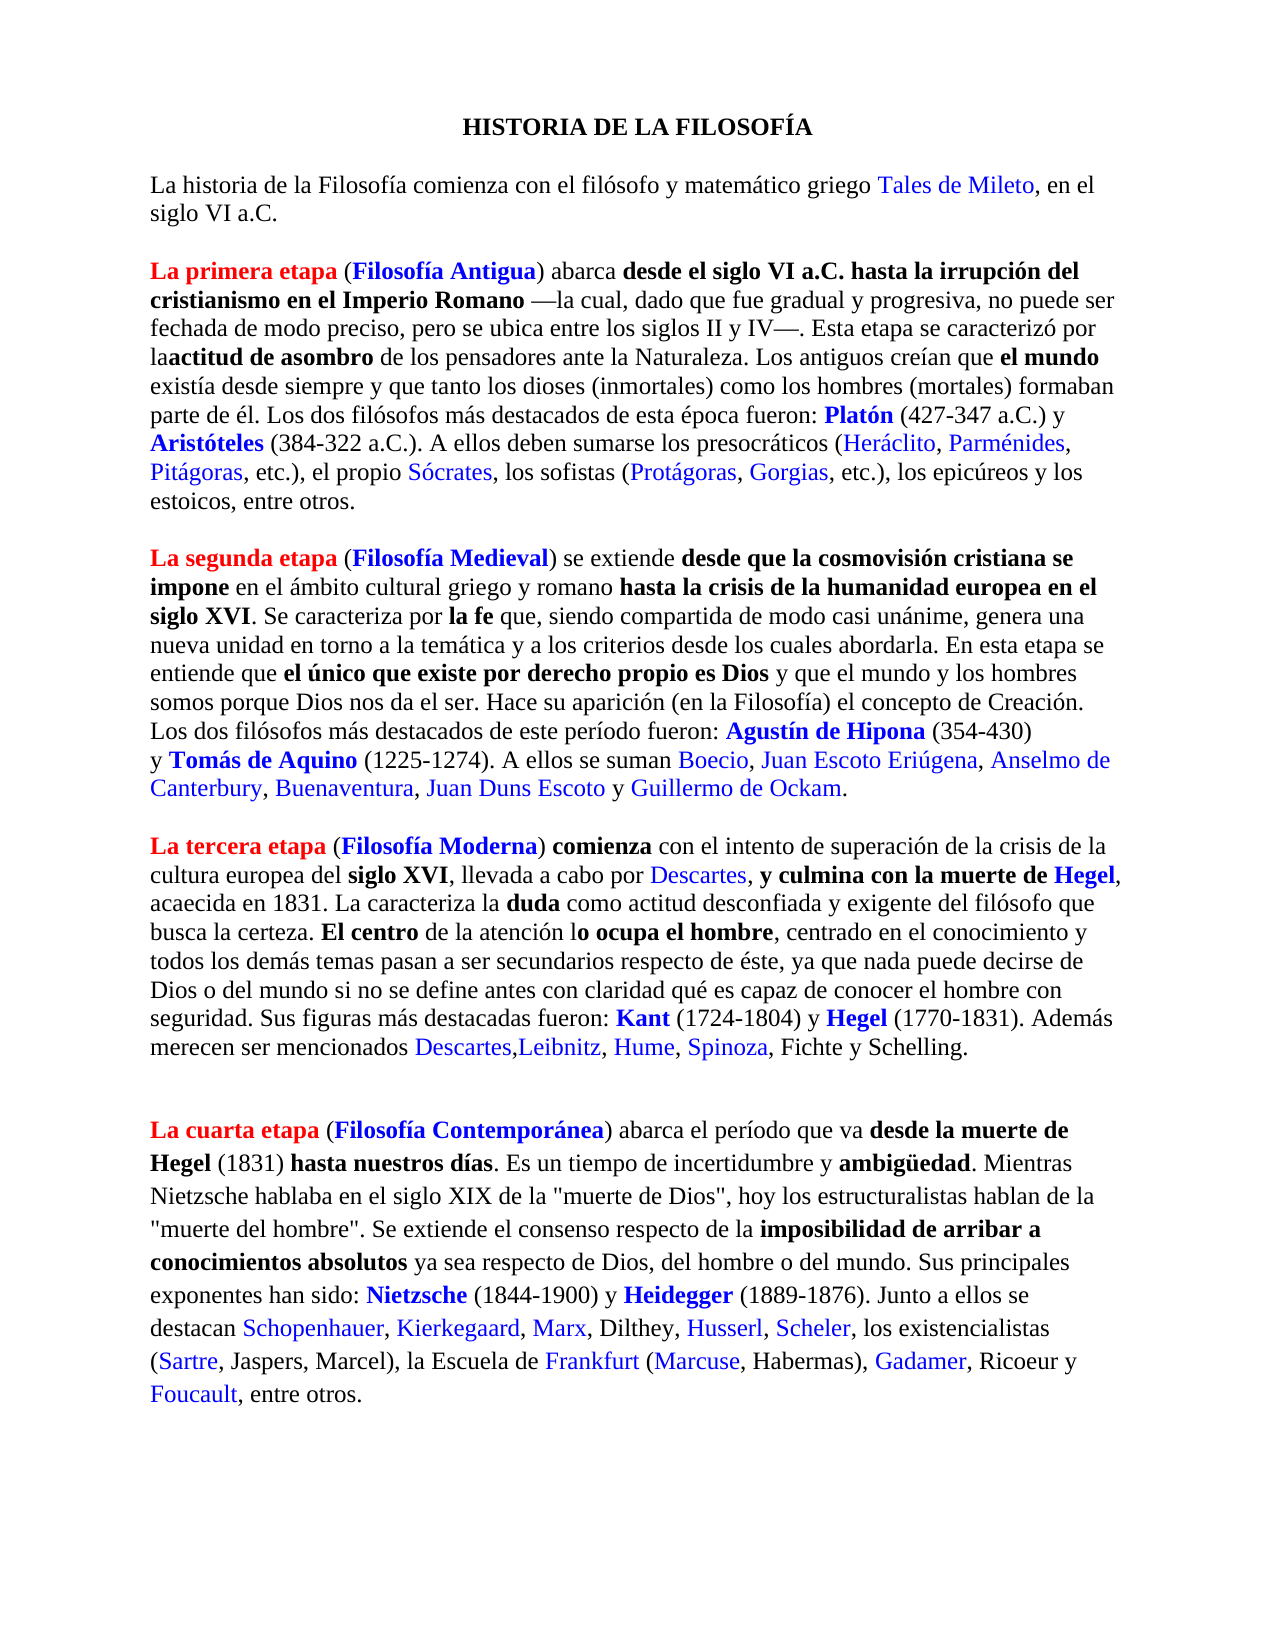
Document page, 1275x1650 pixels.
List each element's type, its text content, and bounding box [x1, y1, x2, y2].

text HISTORIA DE LA FILOSOFÍA [150, 112, 1125, 141]
text La tercera etapa (Filosofía Moderna) comienza con el intento de superación de la crisis de la cultura europea del siglo XVI, llevada a cabo por Descartes, y culmina con la muerte de Hegel, acaecida en 1831. La caracteriza la duda como actitud desconfiada y exigente del filósofo que busca la certeza. El centro de la atención lo ocupa el hombre, centrado en el conocimiento y todos los demás temas pasan a ser secundarios respecto de éste, ya que nada puede decirse de Dios o del mundo si no se define antes con claridad qué es capaz de conocer el hombre con seguridad. Sus figuras más destacadas fueron: Kant (1724-1804) y Hegel (1770-1831). Además merecen ser mencionados Descartes,Leibnitz, Hume, Spinoza, Fichte y Schelling. [150, 831, 1125, 1061]
text La cuarta etapa (Filosofía Contemporánea) abarca el período que va desde la muerte de Hegel (1831) hasta nuestros días. Es un tiempo de incertidumbre y ambigüedad. Mientras Nietzsche hablaba en el siglo XIX de la "muerte de Dios", hoy los estructuralistas hablan de la "muerte del hombre". Se extiende el consenso respecto de la imposibilidad de arribar a conocimientos absolutos ya sea respecto de Dios, del hombre o del mundo. Sus principales exponentes han sido: Nietzsche (1844-1900) y Heidegger (1889-1876). Junto a ellos se destacan Schopenhauer, Kierkegaard, Marx, Dilthey, Husserl, Scheler, los existencialistas (Sartre, Jaspers, Marcel), la Escuela de Frankfurt (Marcuse, Habermas), Gadamer, Ricoeur y Foucault, entre otros. [150, 1115, 1125, 1408]
text La segunda etapa (Filosofía Medieval) se extiende desde que la cosmovisión cristiana se impone en el ámbito cultural griego y romano hasta la crisis de la humanidad europea en el siglo XVI. Se caracteriza por la fe que, siendo compartida de modo casi unánime, genera una nueva unidad en torno a la temática y a los criterios desde los cuales abordarla. En esta etapa se entiende que el único que existe por derecho propio es Dios y que el mundo y los hombres somos porque Dios nos da el ser. Hace su aparición (en la Filosofía) el concepto de Creación. Los dos filósofos más destacados de este período fueron: Agustín de Hipona (354-430) y Tomás de Aquino (1225-1274). A ellos se suman Boecio, Juan Escoto Eriúgena, Anselmo de Canterbury, Buenaventura, Juan Duns Escoto y Guillermo de Ockam. [150, 543, 1125, 802]
text La historia de la Filosofía comienza con el filósofo y matemático griego Tales de Mileto, en el siglo VI a.C. [150, 170, 1125, 227]
text La primera etapa (Filosofía Antigua) abarca desde el siglo VI a.C. hasta la irrupción del cristianismo en el Imperio Romano —la cual, dado que fue gradual y progresiva, no puede ser fechada de modo preciso, pero se ubica entre los siglos II y IV—. Esta etapa se caracterizó por laactitud de asombro de los pensadores ante la Naturaleza. Los antiguos creían que el mundo existía desde siempre y que tanto los dioses (inmortales) como los hombres (mortales) formaban parte de él. Los dos filósofos más destacados de esta época fueron: Platón (427-347 a.C.) y Aristóteles (384-322 a.C.). A ellos deben sumarse los presocráticos (Heráclito, Parménides, Pitágoras, etc.), el propio Sócrates, los sofistas (Protágoras, Gorgias, etc.), los epicúreos y los estoicos, entre otros. [150, 256, 1125, 515]
